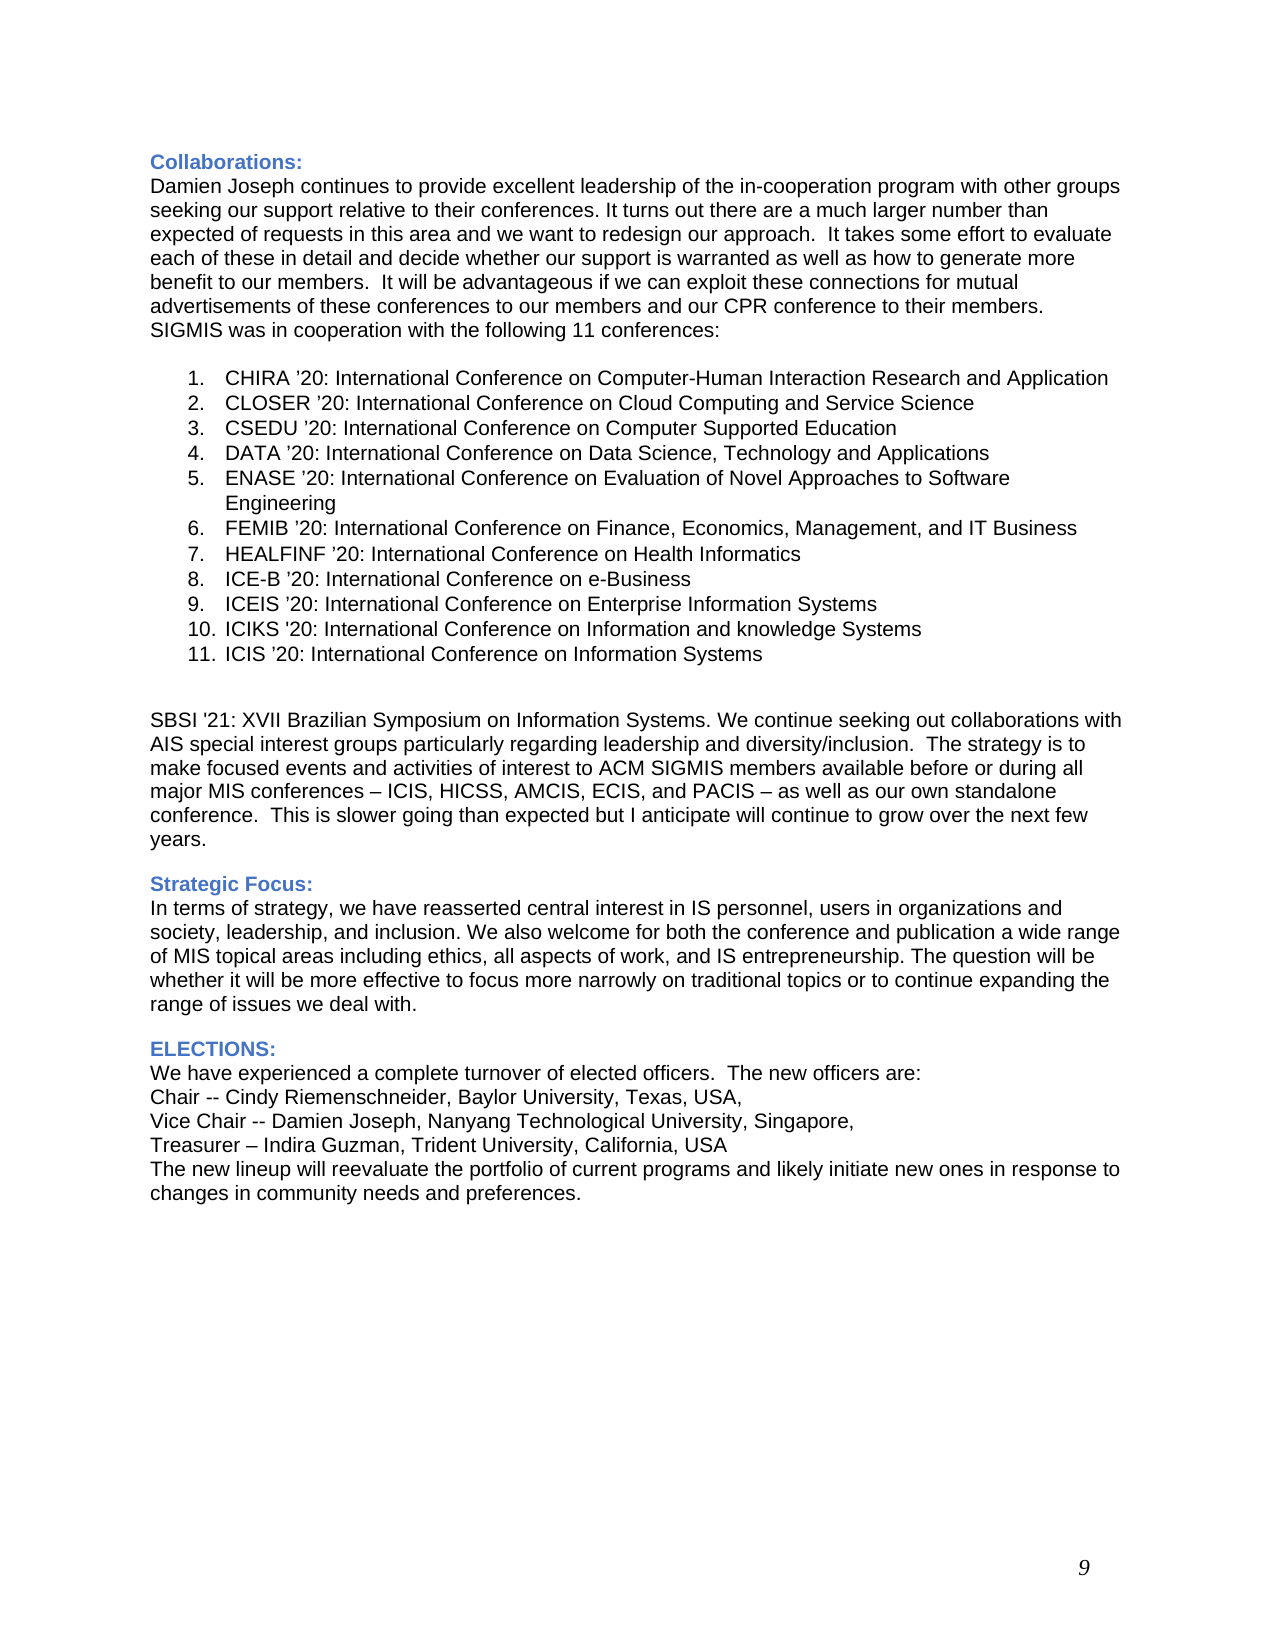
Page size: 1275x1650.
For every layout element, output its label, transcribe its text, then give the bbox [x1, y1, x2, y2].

list CHIRA ’20: International Conference on Computer-Human Interaction Research and Application [187, 366, 1125, 389]
subtitle ELECTIONS: [150, 1037, 1125, 1061]
list CLOSER ’20: International Conference on Cloud Computing and Service Science [187, 391, 1125, 415]
list ICIS ’20: International Conference on Information Systems [187, 642, 1125, 666]
list ICE-B ’20: International Conference on e-Business [187, 566, 1125, 590]
subtitle Strategic Focus: [150, 872, 1125, 896]
text Treasurer – Indira Guzman, Trident University, California, USA [150, 1132, 1125, 1156]
list DATA ’20: International Conference on Data Science, Technology and Applications [187, 441, 1125, 465]
subtitle Collaborations: [150, 150, 1125, 174]
text Damien Joseph continues to provide excellent leadership of the in-cooperation program with other groups seeking our support relative to their conferences. It turns out there are a much larger number than expected of requests in this area and we want to redesign our approach. It takes some effort to evaluate each of these in detail and decide whether our support is warranted as well as how to generate more benefit to our members. It will be advantageous if we can exploit these connections for mutual advertisements of these conferences to our members and our CPR conference to their members. [150, 174, 1125, 318]
list ICEIS ’20: International Conference on Enterprise Information Systems [187, 592, 1125, 616]
text Chair -- Cindy Riemenschneider, Baylor University, Texas, USA, [150, 1084, 1125, 1108]
text SBSI '21: XVII Brazilian Symposium on Information Systems. We continue seeking out collaborations with AIS special interest groups particularly regarding leadership and diversity/inclusion. The strategy is to make focused events and activities of interest to ACM SIGMIS members available before or during all major MIS conferences – ICIS, HICSS, AMCIS, ECIS, and PACIS – as well as our own standalone conference. This is slower going than expected but I anticipate will continue to grow over the next few years. [150, 707, 1125, 851]
text SIGMIS was in cooperation with the following 11 conferences: [150, 318, 1125, 342]
list HEALFINF ’20: International Conference on Health Informatics [187, 541, 1125, 565]
text Vice Chair -- Damien Joseph, Nanyang Technological University, Singapore, [150, 1108, 1125, 1132]
text In terms of strategy, we have reasserted central interest in IS personnel, users in organizations and society, leadership, and inclusion. We also welcome for both the conference and publication a wide range of MIS topical areas including ethics, all aspects of work, and IS entrepreneurship. The question will be whether it will be more effective to focus more narrowly on traditional topics or to continue expanding the range of issues we deal with. [150, 896, 1125, 1016]
list ENASE ’20: International Conference on Evaluation of Novel Approaches to Software Engineering [187, 466, 1125, 515]
list ICIKS '20: International Conference on Information and knowledge Systems [187, 617, 1125, 641]
text We have experienced a complete turnover of elected officers. The new officers are: [150, 1061, 1125, 1084]
list FEMIB ’20: International Conference on Finance, Economics, Management, and IT Business [187, 516, 1125, 540]
list CSEDU ’20: International Conference on Computer Supported Education [187, 416, 1125, 440]
text The new lineup will reevaluate the portfolio of current programs and likely initiate new ones in response to changes in community needs and preferences. [150, 1156, 1125, 1204]
